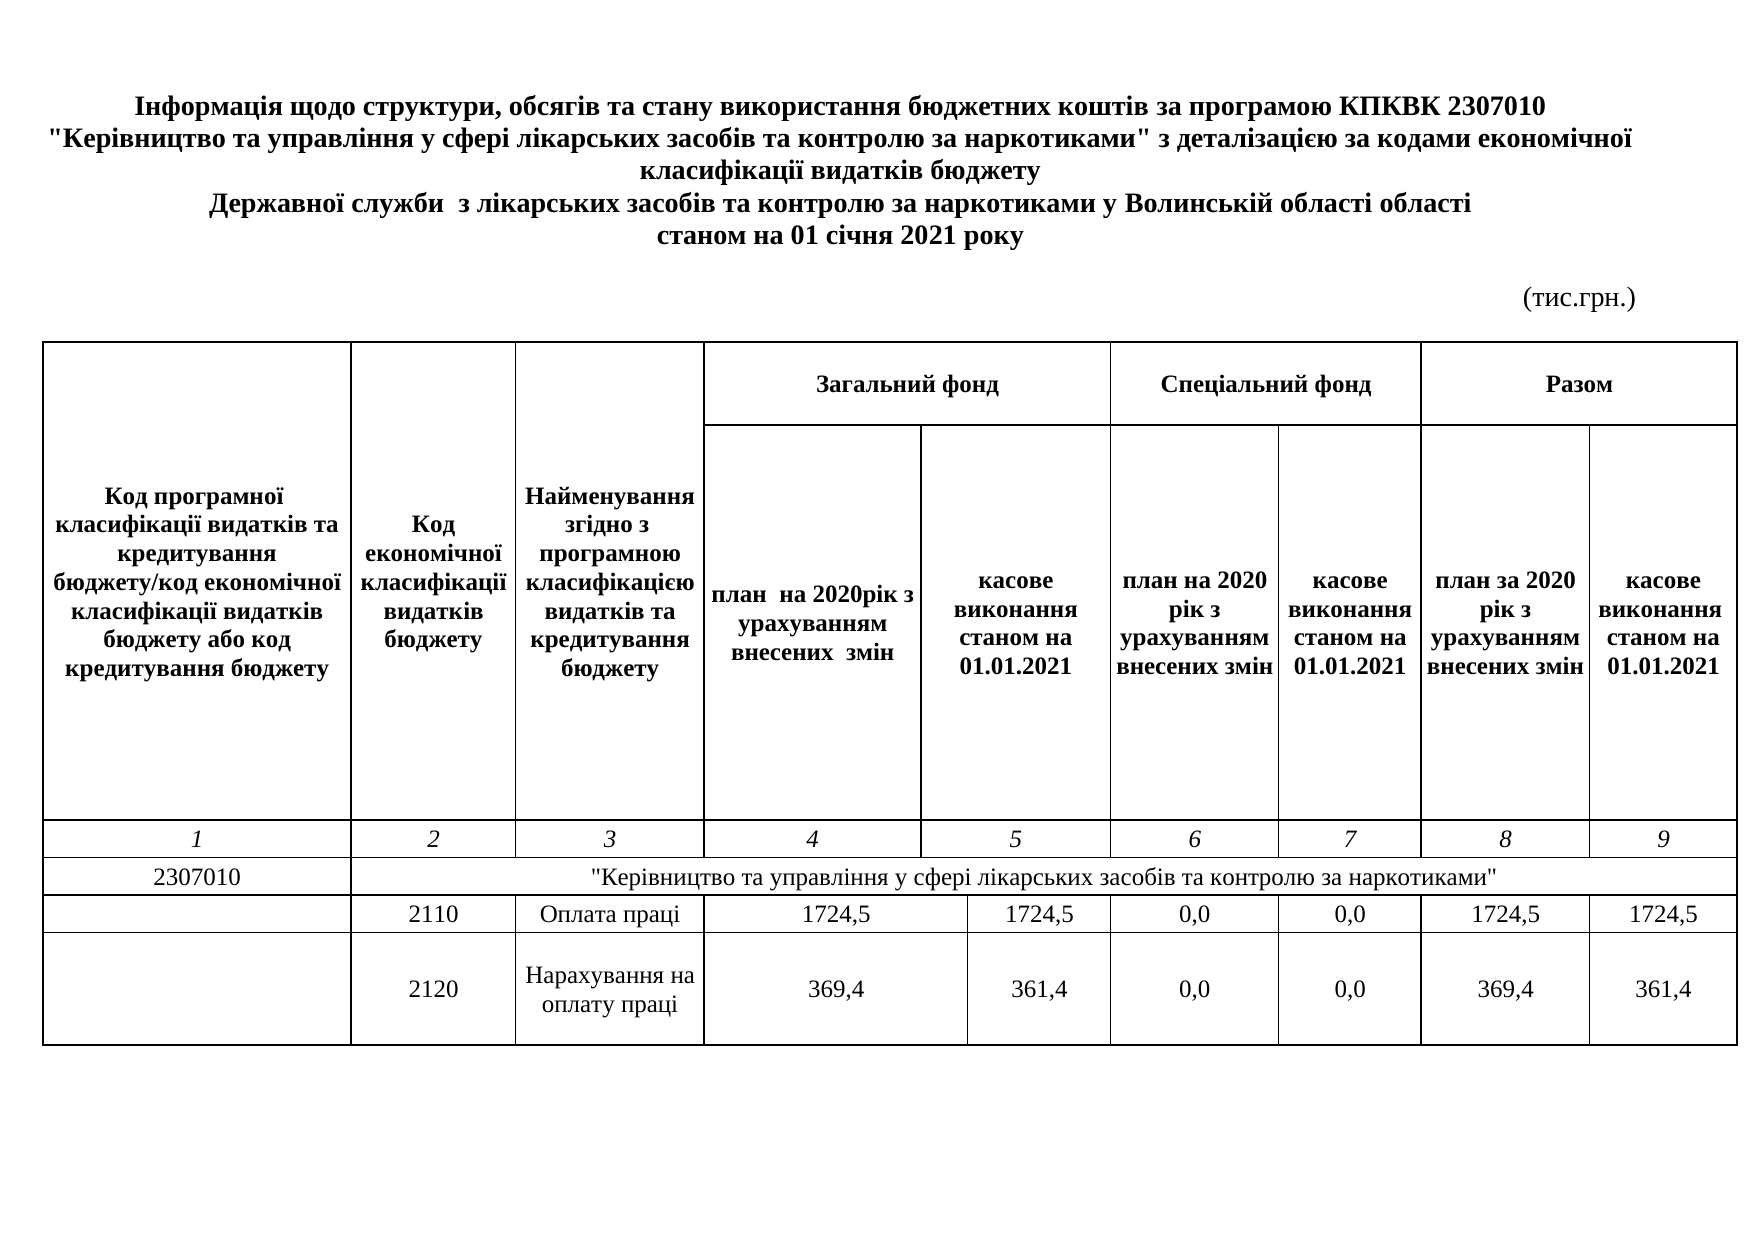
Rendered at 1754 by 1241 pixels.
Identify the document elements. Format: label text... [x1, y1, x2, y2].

table_cell "Керівництво та управління у сфері лікарських засобів та контролю за наркотиками" [352, 858, 1736, 894]
table_cell 7 [1279, 821, 1420, 857]
table_cell план на 2020рік з урахуванням внесених змін [705, 426, 920, 819]
table_cell 0,0 [1111, 933, 1278, 1044]
table_header Загальний фонд [705, 343, 1110, 424]
table_header Код програмної класифікації видатків та кредитування бюджету/код економічної класифікації видатків бюджету або код кредитування бюджету [44, 343, 350, 819]
table_cell 0,0 [1279, 896, 1420, 932]
table_cell 2120 [352, 933, 515, 1044]
table_cell [44, 896, 350, 932]
table_cell 1724,5 [1422, 896, 1589, 932]
table_cell 369,4 [1422, 933, 1589, 1044]
table_header Найменування згідно з програмною класифікацією видатків та кредитування бюджету [516, 343, 703, 819]
table_cell Оплата праці [516, 896, 703, 932]
table_cell 1724,5 [1590, 896, 1736, 932]
table_cell касове виконання станом на 01.01.2021 [922, 426, 1110, 819]
table_cell касове виконання станом на 01.01.2021 [1590, 426, 1736, 819]
table_cell 2110 [352, 896, 515, 932]
table_cell 0,0 [1111, 896, 1278, 932]
table_header Спеціальний фонд [1111, 343, 1420, 424]
table_cell 361,4 [968, 933, 1110, 1044]
table_cell 2 [352, 821, 515, 857]
table_cell 2307010 [44, 858, 350, 894]
table_cell 6 [1111, 821, 1278, 857]
table_cell 1724,5 [705, 896, 967, 932]
table_header Код економічної класифікації видатків бюджету [352, 343, 515, 819]
table_cell 1724,5 [968, 896, 1110, 932]
table_cell 1 [44, 821, 350, 857]
table_cell план на 2020 рік з урахуванням внесених змін [1111, 426, 1278, 819]
text Державної служби з лікарських засобів та контролю за наркотиками у Волинській області області [44, 186, 1636, 218]
text (тис.грн.) [44, 280, 1636, 312]
table_cell 3 [516, 821, 703, 857]
table_cell 5 [922, 821, 1110, 857]
text Інформація щодо структури, обсягів та стану використання бюджетних коштів за програмою КПКВК 2307010 "Керівництво та управління у сфері лікарських засобів та контролю за наркотиками" з деталізацією за кодами економічної класифікації видатків бюджету [44, 88, 1636, 186]
text станом на 01 січня 2021 року [44, 218, 1636, 251]
table_cell 369,4 [705, 933, 967, 1044]
table_cell Нарахування на оплату праці [516, 933, 703, 1044]
table_cell план за 2020 рік з урахуванням внесених змін [1422, 426, 1589, 819]
table_header Разом [1422, 343, 1736, 424]
table_cell 0,0 [1279, 933, 1420, 1044]
table_cell [44, 933, 350, 1044]
table_cell касове виконання станом на 01.01.2021 [1279, 426, 1420, 819]
table_cell 9 [1590, 821, 1736, 857]
table_cell 361,4 [1590, 933, 1736, 1044]
table_cell 4 [705, 821, 920, 857]
table_cell 8 [1422, 821, 1589, 857]
